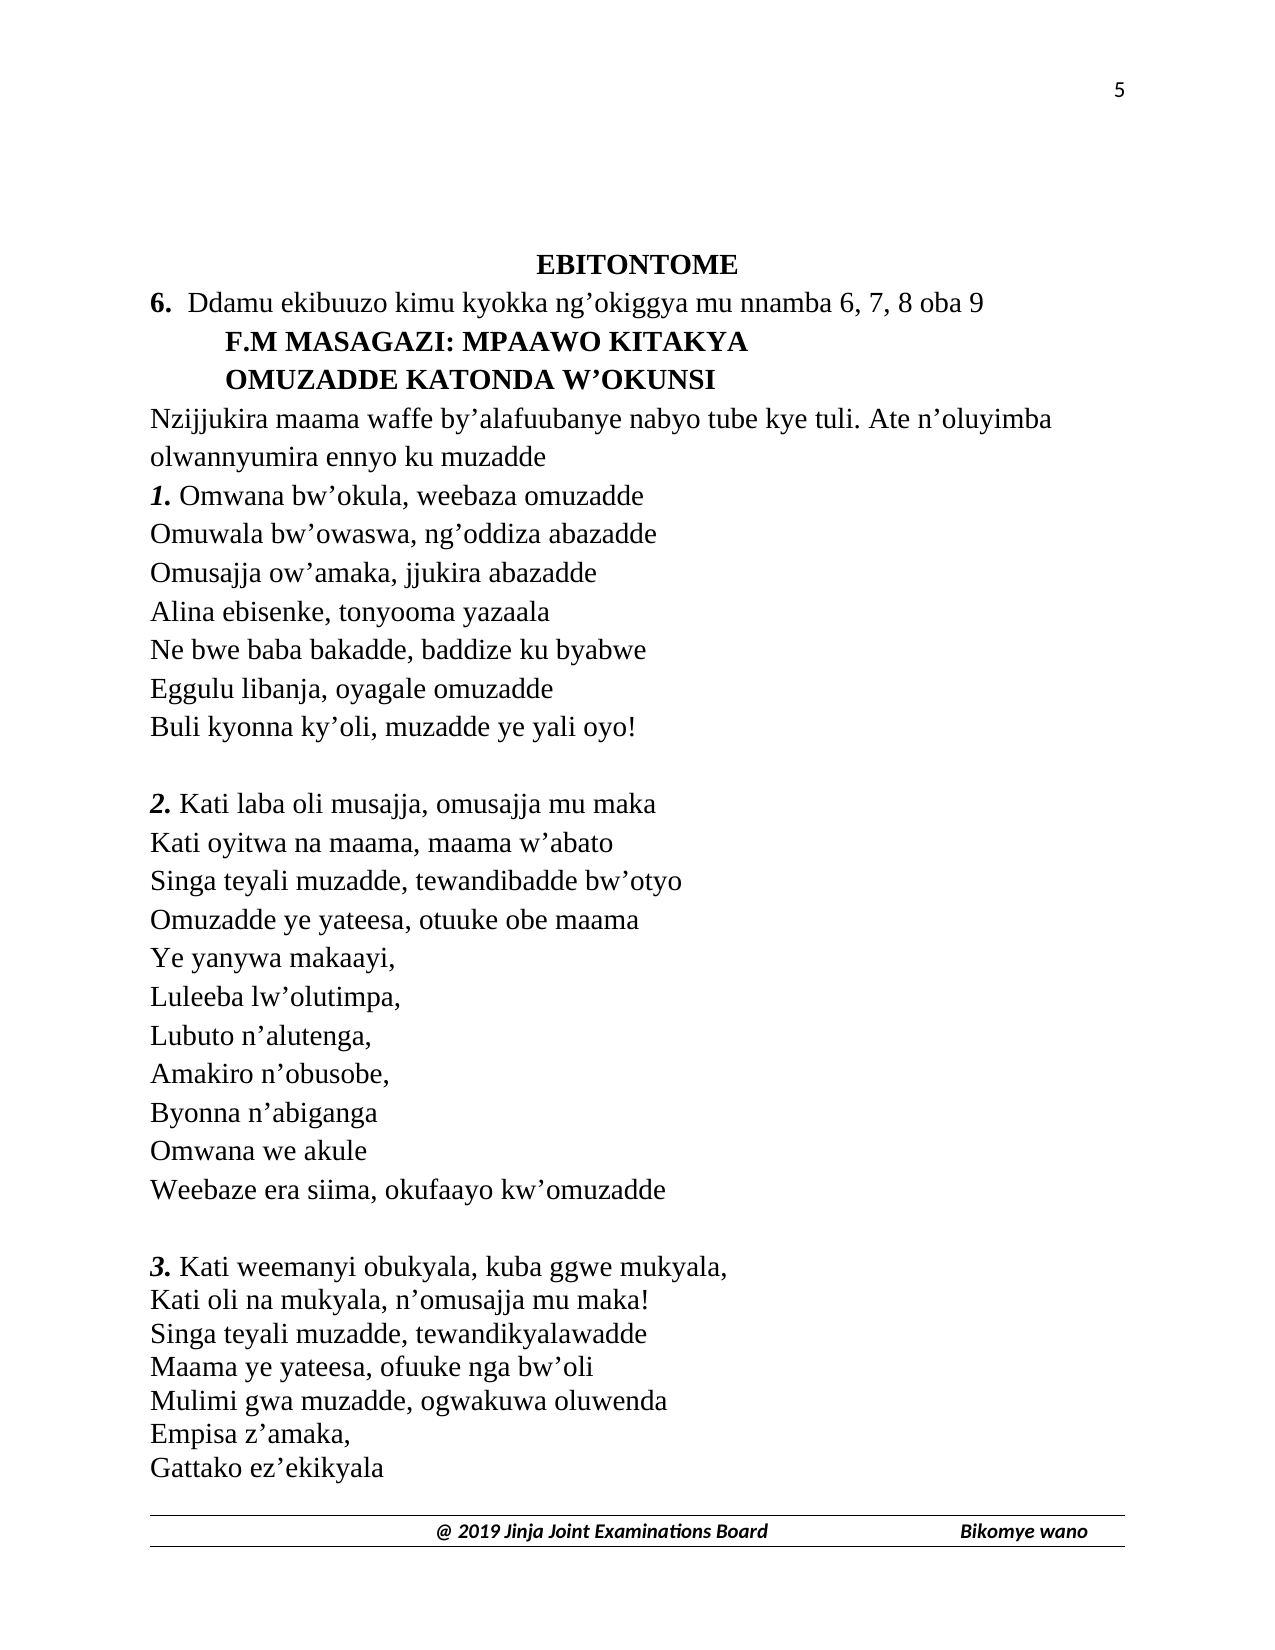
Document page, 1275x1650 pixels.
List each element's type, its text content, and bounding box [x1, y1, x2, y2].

text Ne bwe baba bakadde, baddize ku byabwe [150, 632, 1125, 666]
text Weebaze era siima, okufaayo kw’omuzadde [150, 1172, 1125, 1205]
list Ddamu ekibuuzo kimu kyokka ng’okiggya mu nnamba 6, 7, 8 oba 9 [150, 285, 1125, 319]
text Mulimi gwa muzadde, ogwakuwa oluwenda [150, 1383, 1125, 1417]
text Byonna n’abiganga [150, 1095, 1125, 1128]
text Omuzadde ye yateesa, otuuke obe maama [150, 902, 1125, 936]
text Luleeba lw’olutimpa, [150, 979, 1125, 1013]
text Kati oyitwa na maama, maama w’abato [150, 825, 1125, 858]
text 1. Omwana bw’okula, weebaza omuzadde [150, 478, 1125, 512]
text OMUZADDE KATONDA W’OKUNSI [150, 362, 1125, 396]
text Alina ebisenke, tonyooma yazaala [150, 594, 1125, 627]
text Gattako ez’ekikyala [150, 1450, 1125, 1484]
text Lubuto n’alutenga, [150, 1018, 1125, 1051]
text EBITONTOME [150, 247, 1125, 280]
text Omuwala bw’owaswa, ng’oddiza abazadde [150, 517, 1125, 550]
text 3. Kati weemanyi obukyala, kuba ggwe mukyala, [150, 1249, 1125, 1282]
text Singa teyali muzadde, tewandikyalawadde [150, 1316, 1125, 1349]
text Singa teyali muzadde, tewandibadde bw’otyo [150, 863, 1125, 897]
text Kati oli na mukyala, n’omusajja mu maka! [150, 1282, 1125, 1316]
text Nzijjukira maama waffe by’alafuubanye nabyo tube kye tuli. Ate n’oluyimba olwannyumira ennyo ku muzadde [150, 401, 1125, 473]
text Omusajja ow’amaka, jjukira abazadde [150, 555, 1125, 589]
text Maama ye yateesa, ofuuke nga bw’oli [150, 1349, 1125, 1383]
text Ye yanywa makaayi, [150, 941, 1125, 974]
text Buli kyonna ky’oli, muzadde ye yali oyo! [150, 709, 1125, 743]
text Empisa z’amaka, [150, 1417, 1125, 1450]
text Omwana we akule [150, 1133, 1125, 1167]
text Amakiro n’obusobe, [150, 1056, 1125, 1090]
text 2. Kati laba oli musajja, omusajja mu maka [150, 786, 1125, 820]
text F.M MASAGAZI: MPAAWO KITAKYA [150, 324, 1125, 357]
text Eggulu libanja, oyagale omuzadde [150, 671, 1125, 704]
